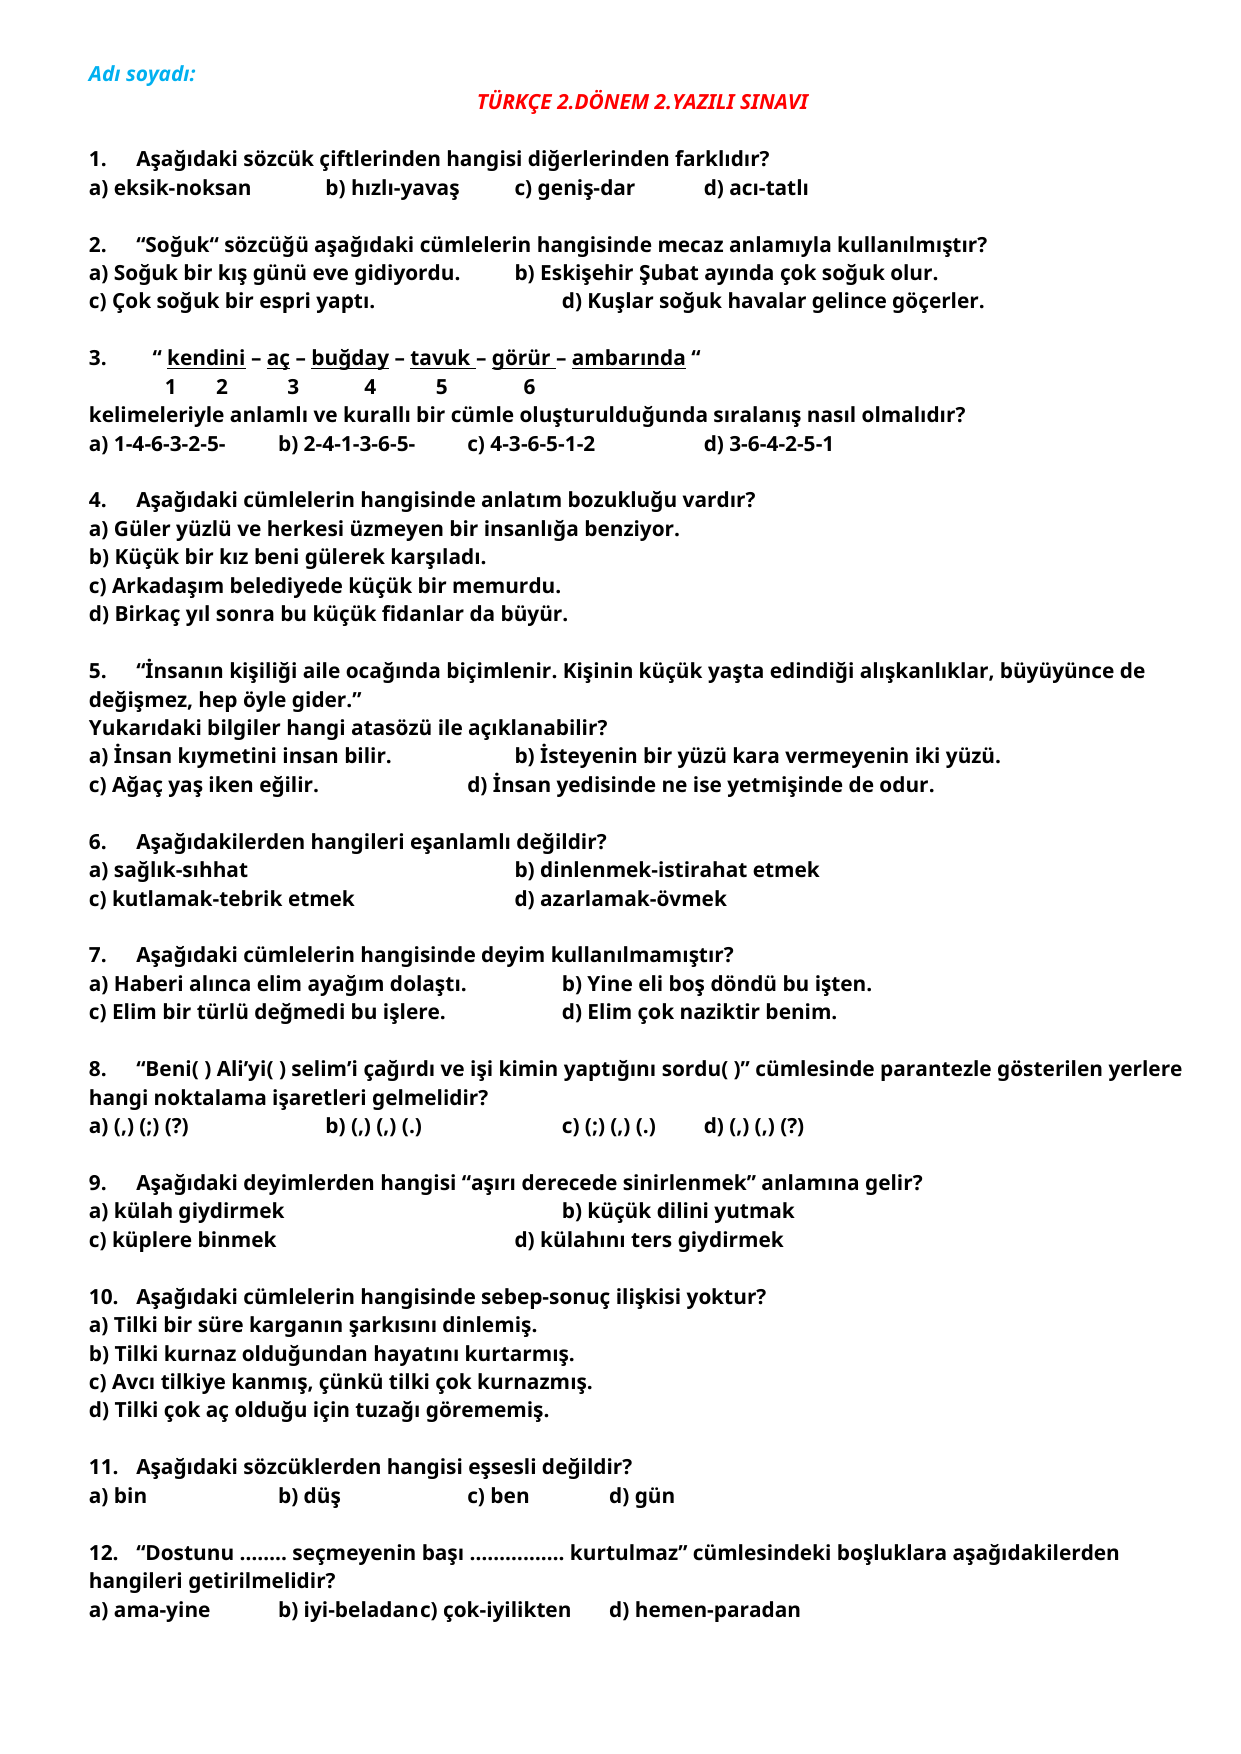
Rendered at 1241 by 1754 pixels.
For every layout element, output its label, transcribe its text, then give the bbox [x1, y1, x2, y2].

text 5. “İnsanın kişiliği aile ocağında biçimlenir. Kişinin küçük yaşta edindiği alışkanlıklar, büyüyünce de değişmez, hep öyle gider.” [89, 656, 1196, 713]
text a) İnsan kıymetini insan bilir. b) İsteyenin bir yüzü kara vermeyenin iki yüzü. [89, 742, 1196, 770]
text d) Birkaç yıl sonra bu küçük fidanlar da büyür. [89, 599, 1196, 628]
text c) Arkadaşım belediyede küçük bir memurdu. [89, 571, 1196, 599]
text c) küplere binmek d) külahını ters giydirmek [89, 1225, 1196, 1253]
text 11. Aşağıdaki sözcüklerden hangisi eşsesli değildir? [89, 1452, 1196, 1481]
text a) Tilki bir süre karganın şarkısını dinlemiş. [89, 1310, 1196, 1339]
text a) külah giydirmek b) küçük dilini yutmak [89, 1197, 1196, 1225]
text 2. “Soğuk“ sözcüğü aşağıdaki cümlelerin hangisinde mecaz anlamıyla kullanılmıştır? [89, 230, 1196, 258]
text c) Çok soğuk bir espri yaptı. d) Kuşlar soğuk havalar gelince göçerler. [89, 287, 1196, 315]
text b) Küçük bir kız beni gülerek karşıladı. [89, 542, 1196, 571]
text a) Soğuk bir kış günü eve gidiyordu. b) Eskişehir Şubat ayında çok soğuk olur. [89, 258, 1196, 287]
text kelimeleriyle anlamlı ve kurallı bir cümle oluşturulduğunda sıralanış nasıl olmalıdır? [89, 400, 1196, 429]
text a) 1-4-6-3-2-5- b) 2-4-1-3-6-5- c) 4-3-6-5-1-2 d) 3-6-4-2-5-1 [89, 429, 1196, 457]
text c) Ağaç yaş iken eğilir. d) İnsan yedisinde ne ise yetmişinde de odur. [89, 770, 1196, 798]
text a) (,) (;) (?) b) (,) (,) (.) c) (;) (,) (.) d) (,) (,) (?) [89, 1111, 1196, 1140]
text 3. “ kendini – aç – buğday – tavuk – görür – ambarında “ [89, 343, 1196, 372]
text d) Tilki çok aç olduğu için tuzağı görememiş. [89, 1396, 1196, 1424]
text Yukarıdaki bilgiler hangi atasözü ile açıklanabilir? [89, 713, 1196, 742]
text a) ama-yine b) iyi-beladan c) çok-iyilikten d) hemen-paradan [89, 1595, 1196, 1623]
text TÜRKÇE 2.DÖNEM 2.YAZILI SINAVI [89, 87, 1196, 116]
text Adı soyadı: [89, 59, 1196, 87]
text a) sağlık-sıhhat b) dinlenmek-istirahat etmek [89, 855, 1196, 884]
text 7. Aşağıdaki cümlelerin hangisinde deyim kullanılmamıştır? [89, 941, 1196, 969]
text a) Haberi alınca elim ayağım dolaştı. b) Yine eli boş döndü bu işten. [89, 969, 1196, 997]
text 4. Aşağıdaki cümlelerin hangisinde anlatım bozukluğu vardır? [89, 486, 1196, 514]
text a) Güler yüzlü ve herkesi üzmeyen bir insanlığa benziyor. [89, 514, 1196, 542]
text 12. “Dostunu …….. seçmeyenin başı ……………. kurtulmaz” cümlesindeki boşluklara aşağıdakilerden hangileri getirilmelidir? [89, 1538, 1196, 1595]
text 1. Aşağıdaki sözcük çiftlerinden hangisi diğerlerinden farklıdır? [89, 144, 1196, 173]
text c) kutlamak-tebrik etmek d) azarlamak-övmek [89, 884, 1196, 912]
text 1 2 3 4 5 6 [89, 372, 1196, 400]
text 9. Aşağıdaki deyimlerden hangisi “aşırı derecede sinirlenmek” anlamına gelir? [89, 1168, 1196, 1197]
text a) eksik-noksan b) hızlı-yavaş c) geniş-dar d) acı-tatlı [89, 173, 1196, 201]
text b) Tilki kurnaz olduğundan hayatını kurtarmış. [89, 1339, 1196, 1367]
text 10. Aşağıdaki cümlelerin hangisinde sebep-sonuç ilişkisi yoktur? [89, 1282, 1196, 1310]
text c) Elim bir türlü değmedi bu işlere. d) Elim çok naziktir benim. [89, 997, 1196, 1026]
text c) Avcı tilkiye kanmış, çünkü tilki çok kurnazmış. [89, 1367, 1196, 1396]
text a) bin b) düş c) ben d) gün [89, 1481, 1196, 1509]
text 6. Aşağıdakilerden hangileri eşanlamlı değildir? [89, 827, 1196, 855]
text 8. “Beni( ) Ali’yi( ) selim’i çağırdı ve işi kimin yaptığını sordu( )” cümlesinde parantezle gösterilen yerlere hangi noktalama işaretleri gelmelidir? [89, 1054, 1196, 1111]
